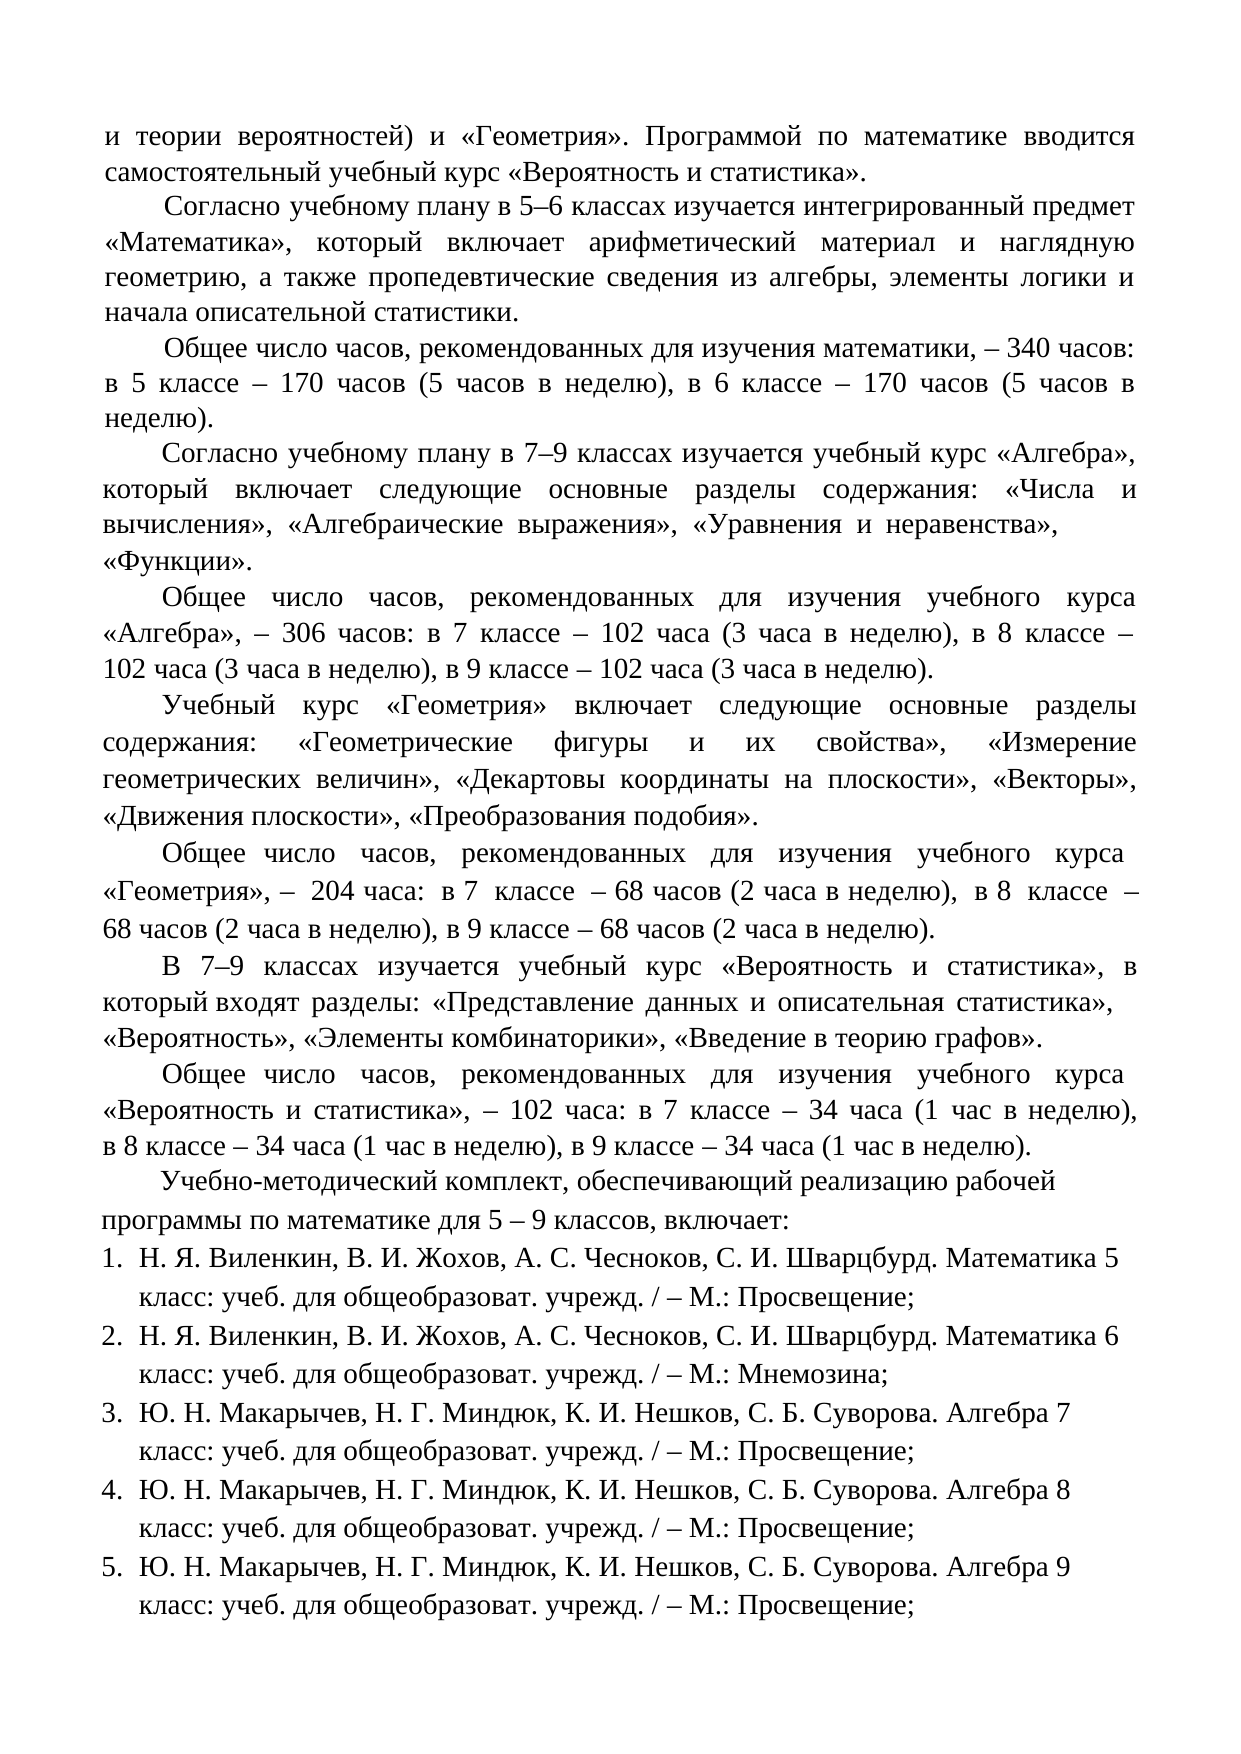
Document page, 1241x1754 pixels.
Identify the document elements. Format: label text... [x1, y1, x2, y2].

text «Алгебра», – 306 часов: в 7 классе – 102 часа (3 часа в неделю), в 8 классе – 102 часа (3 часа в неделю), в 9 классе – 102 часа (3 часа в неделю). [102, 615, 1152, 684]
text «Вероятность и статистика», – 102 часа: в 7 классе – 34 часа (1 час в неделю), в 8 классе – 34 часа (1 час в неделю), в 9 классе – 34 часа (1 час в неделю). [102, 1092, 1138, 1162]
text Учебный курс «Геометрия» включает следующие основные разделы содержания: «Геометрические фигуры и их свойства», «Измерение геометрических величин», «Декартовы координаты на плоскости», «Векторы», «Движения плоскости», «Преобразования подобия». [102, 687, 1137, 832]
text Согласно учебному плану в 7–9 классах изучается учебный курс «Алгебра», который включает следующие основные разделы содержания: «Числа и вычисления», «Алгебраические выражения», «Уравнения и неравенства», [102, 436, 1137, 540]
list Ю. Н. Макарычев, Н. Г. Миндюк, К. И. Нешков, С. Б. Суворова. Алгебра 8 класс: учеб. для общеобразоват. учрежд. / – М.: Просвещение; [101, 1472, 1152, 1544]
text Общее число часов, рекомендованных для изучения математики, – 340 часов: в 5 классе – 170 часов (5 часов в неделю), в 6 классе – 170 часов (5 часов в неделю). [104, 330, 1136, 434]
list Ю. Н. Макарычев, Н. Г. Миндюк, К. И. Нешков, С. Б. Суворова. Алгебра 7 класс: учеб. для общеобразоват. учрежд. / – М.: Просвещение; [101, 1395, 1152, 1467]
list Ю. Н. Макарычев, Н. Г. Миндюк, К. И. Нешков, С. Б. Суворова. Алгебра 9 класс: учеб. для общеобразоват. учрежд. / – М.: Просвещение; [101, 1549, 1152, 1621]
text Общее число часов, рекомендованных для изучения учебного курса [162, 1056, 1152, 1090]
text Согласно учебному плану в 5–6 классах изучается интегрированный предмет [164, 189, 1152, 222]
text «Геометрия», – 204 часа: в 7 классе – 68 часов (2 часа в неделю), в 8 классе – 68 часов (2 часа в неделю), в 9 классе – 68 часов (2 часа в неделю). [102, 873, 1139, 944]
text Общее число часов, рекомендованных для изучения учебного курса [162, 836, 1152, 869]
text В 7–9 классах изучается учебный курс «Вероятность и статистика», в который входят разделы: «Представление данных и описательная статистика», [102, 948, 1138, 1018]
text «Математика», который включает арифметический материал и наглядную геометрию, а также пропедевтические сведения из алгебры, элементы логики и начала описательной статистики. [104, 224, 1135, 328]
list Н. Я. Виленкин, В. И. Жохов, А. С. Чесноков, С. И. Шварцбурд. Математика 6 класс: учеб. для общеобразоват. учрежд. / – М.: Мнемозина; [101, 1318, 1152, 1390]
text «Функции». [102, 543, 1152, 577]
text Общее число часов, рекомендованных для изучения учебного курса [162, 579, 1152, 613]
text «Вероятность», «Элементы комбинаторики», «Введение в теорию графов». [102, 1020, 1152, 1054]
list Н. Я. Виленкин, В. И. Жохов, А. С. Чесноков, С. И. Шварцбурд. Математика 5 класс: учеб. для общеобразоват. учрежд. / – М.: Просвещение; [101, 1241, 1152, 1313]
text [104, 118, 1136, 187]
text Учебно-методический комплект, обеспечивающий реализацию рабочей программы по математике для 5 – 9 классов, включает: [101, 1163, 1152, 1236]
